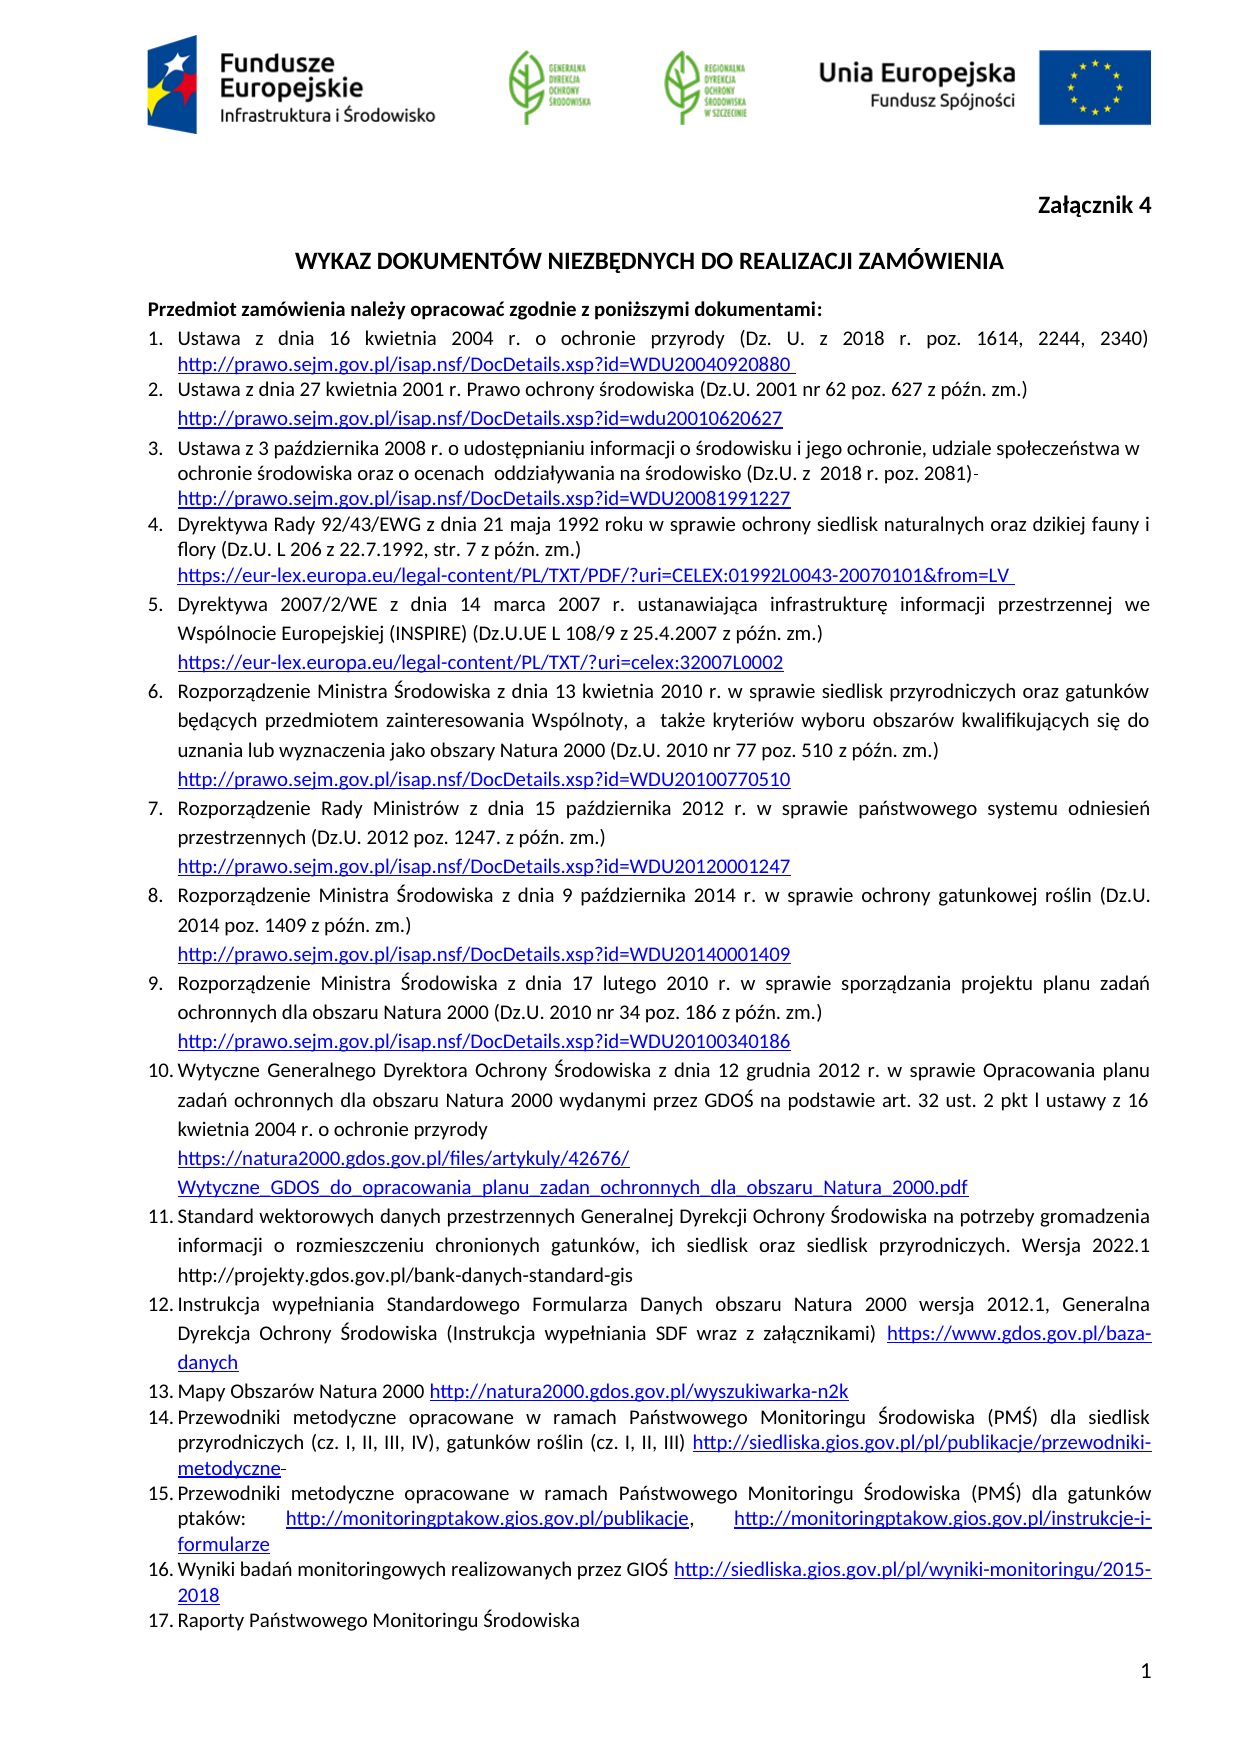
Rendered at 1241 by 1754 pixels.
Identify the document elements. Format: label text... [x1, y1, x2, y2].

list Ustawa z dnia 16 kwietnia 2004 r. o ochronie przyrody (Dz. U. z 2018 r. poz. 1614, 2244, 2340) http://prawo.sejm.gov.pl/isap.nsf/DocDetails.xsp?id=WDU20040920880 [148, 326, 1152, 376]
text WYKAZ DOKUMENTÓW NIEZBĘDNYCH DO REALIZACJI ZAMÓWIENIA [148, 245, 1152, 276]
list Rozporządzenie Ministra Środowiska z dnia 17 lutego 2010 r. w sprawie sporządzania projektu planu zadań ochronnych dla obszaru Natura 2000 (Dz.U. 2010 nr 34 poz. 186 z późn. zm.) [148, 970, 1152, 1025]
list Dyrektywa 2007/2/WE z dnia 14 marca 2007 r. ustanawiająca infrastrukturę informacji przestrzennej we Wspólnocie Europejskiej (INSPIRE) (Dz.U.UE L 108/9 z 25.4.2007 z późn. zm.) [148, 591, 1152, 646]
text Przedmiot zamówienia należy opracować zgodnie z poniższymi dokumentami: [148, 296, 1152, 322]
list Rozporządzenie Rady Ministrów z dnia 15 października 2012 r. w sprawie państwowego systemu odniesień przestrzennych (Dz.U. 2012 poz. 1247. z późn. zm.) [148, 795, 1152, 850]
list Dyrektywa Rady 92/43/EWG z dnia 21 maja 1992 roku w sprawie ochrony siedlisk naturalnych oraz dzikiej fauny i flory (Dz.U. L 206 z 22.7.1992, str. 7 z późn. zm.) [148, 511, 1152, 562]
list Wyniki badań monitoringowych realizowanych przez GIOŚ http://siedliska.gios.gov.pl/pl/wyniki-monitoringu/2015-2018 [148, 1556, 1152, 1607]
list Standard wektorowych danych przestrzennych Generalnej Dyrekcji Ochrony Środowiska na potrzeby gromadzenia informacji o rozmieszczeniu chronionych gatunków, ich siedlisk oraz siedlisk przyrodniczych. Wersja 2022.1 http://projekty.gdos.gov.pl/bank-danych-standard-gis [148, 1203, 1152, 1287]
list Ustawa z dnia 27 kwietnia 2001 r. Prawo ochrony środowiska (Dz.U. 2001 nr 62 poz. 627 z późn. zm.) [148, 376, 1152, 402]
list Wytyczne Generalnego Dyrektora Ochrony Środowiska z dnia 12 grudnia 2012 r. w sprawie Opracowania planu zadań ochronnych dla obszaru Natura 2000 wydanymi przez GDOŚ na podstawie art. 32 ust. 2 pkt l ustawy z 16 kwietnia 2004 r. o ochronie przyrody [148, 1058, 1152, 1141]
list https://natura2000.gdos.gov.pl/files/artykuly/42676/Wytyczne_GDOS_do_opracowania_planu_zadan_ochronnych_dla_obszaru_Natura_2000.pdf [177, 1145, 1152, 1200]
list https://eur-lex.europa.eu/legal-content/PL/TXT/?uri=celex:32007L0002 [177, 649, 1152, 675]
list https://eur-lex.europa.eu/legal-content/PL/TXT/PDF/?uri=CELEX:01992L0043-20070101&from=LV [177, 562, 1152, 587]
list Przewodniki metodyczne opracowane w ramach Państwowego Monitoringu Środowiska (PMŚ) dla gatunków ptaków: http://monitoringptakow.gios.gov.pl/publikacje, http://monitoringptakow.gios.gov.pl/instrukcje-i-formularze [148, 1480, 1152, 1556]
list Raporty Państwowego Monitoringu Środowiska [148, 1607, 1152, 1633]
picture [147, 35, 1151, 134]
list http://prawo.sejm.gov.pl/isap.nsf/DocDetails.xsp?id=WDU20140001409 [177, 941, 1152, 966]
list http://prawo.sejm.gov.pl/isap.nsf/DocDetails.xsp?id=wdu20010620627 [177, 406, 1152, 431]
list Mapy Obszarów Natura 2000 http://natura2000.gdos.gov.pl/wyszukiwarka-n2k [148, 1378, 1152, 1404]
list http://prawo.sejm.gov.pl/isap.nsf/DocDetails.xsp?id=WDU20081991227 [177, 486, 1152, 511]
list Ustawa z 3 października 2008 r. o udostępnianiu informacji o środowisku i jego ochronie, udziale społeczeństwa w ochronie środowiska oraz o ocenach oddziaływania na środowisko (Dz.U. z 2018 r. poz. 2081) [148, 435, 1152, 486]
list Instrukcja wypełniania Standardowego Formularza Danych obszaru Natura 2000 wersja 2012.1, Generalna Dyrekcja Ochrony Środowiska (Instrukcja wypełniania SDF wraz z załącznikami) https://www.gdos.gov.pl/baza-danych [148, 1291, 1152, 1375]
text Załącznik 4 [148, 189, 1152, 220]
list http://prawo.sejm.gov.pl/isap.nsf/DocDetails.xsp?id=WDU20100770510 [177, 766, 1152, 791]
list Rozporządzenie Ministra Środowiska z dnia 13 kwietnia 2010 r. w sprawie siedlisk przyrodniczych oraz gatunków będących przedmiotem zainteresowania Wspólnoty, a także kryteriów wyboru obszarów kwalifikujących się do uznania lub wyznaczenia jako obszary Natura 2000 (Dz.U. 2010 nr 77 poz. 510 z późn. zm.) [148, 678, 1152, 762]
list http://prawo.sejm.gov.pl/isap.nsf/DocDetails.xsp?id=WDU20100340186 [177, 1028, 1152, 1054]
list http://prawo.sejm.gov.pl/isap.nsf/DocDetails.xsp?id=WDU20120001247 [177, 853, 1152, 879]
list Rozporządzenie Ministra Środowiska z dnia 9 października 2014 r. w sprawie ochrony gatunkowej roślin (Dz.U. 2014 poz. 1409 z późn. zm.) [148, 883, 1152, 937]
list Przewodniki metodyczne opracowane w ramach Państwowego Monitoringu Środowiska (PMŚ) dla siedlisk przyrodniczych (cz. I, II, III, IV), gatunków roślin (cz. I, II, III) http://siedliska.gios.gov.pl/pl/publikacje/przewodniki-metodyczne [148, 1404, 1152, 1480]
